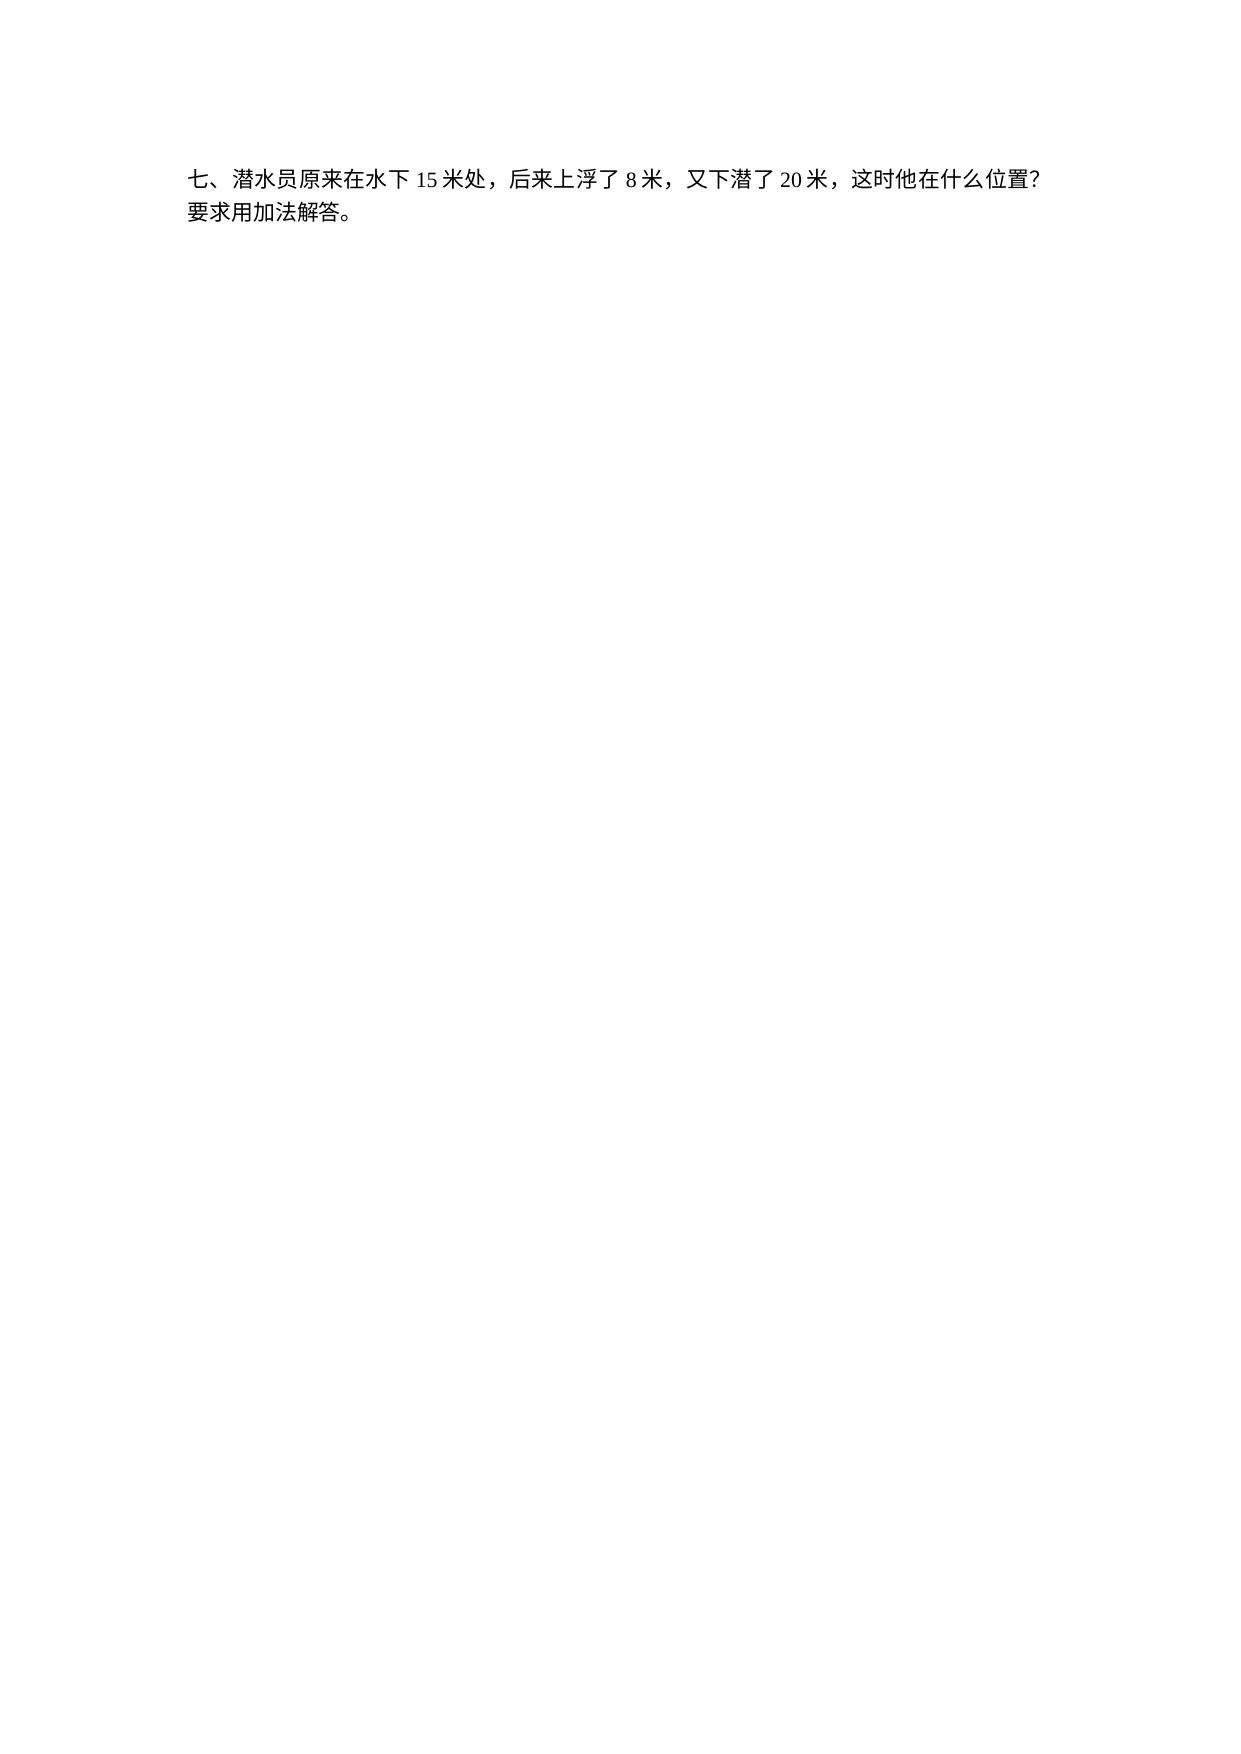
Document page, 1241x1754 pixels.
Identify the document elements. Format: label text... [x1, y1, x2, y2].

text 七、潜水员原来在水下15米处，后来上浮了8米，又下潜了20米，这时他在什么位置？要求用加法解答。 [187, 162, 1053, 227]
